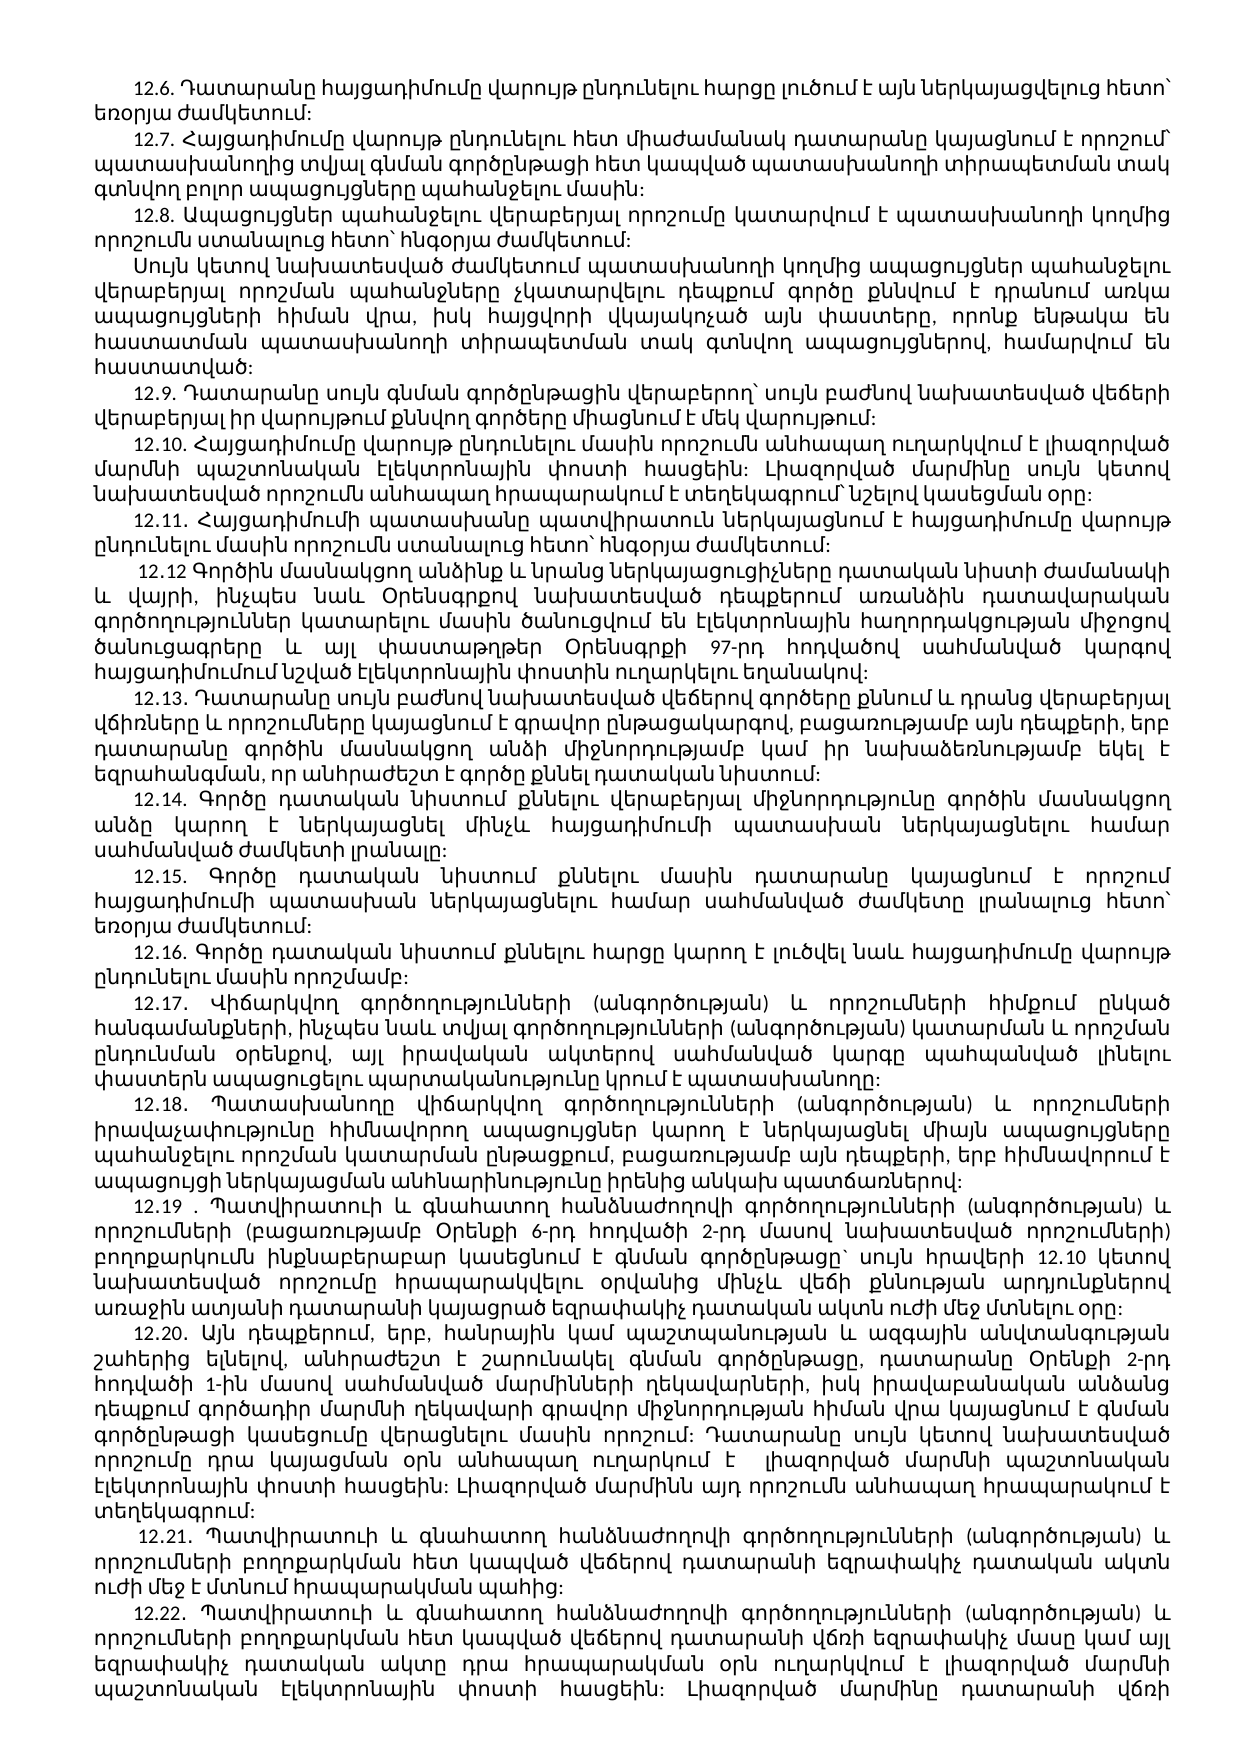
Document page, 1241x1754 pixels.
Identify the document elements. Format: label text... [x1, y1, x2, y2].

text Սույն կետով նախատեսված ժամկետում պատասխանողի կողմից ապացույցներ պահանջելու վերաբերյալ որոշման պահանջները չկատարվելու դեպքում գործը քննվում է դրանում առկա ապացույցների հիման վրա, իսկ հայցվորի վկայակոչած այն փաստերը, որոնք ենթակա են հաստատման պատասխանողի տիրապետման տակ գտնվող ապացույցներով, համարվում են հաստատված: [94, 253, 1171, 380]
text 12․15. Գործը դատական նիստում քննելու մասին դատարանը կայացնում է որոշում հայցադիմումի պատասխան ներկայացնելու համար սահմանված ժամկետը լրանալուց հետո՝ եռօրյա ժամկետում: [94, 863, 1171, 939]
text 12.6. Դատարանը հայցադիմումը վարույթ ընդունելու հարցը լուծում է այն ներկայացվելուց հետո՝ եռօրյա ժամկետում: [94, 75, 1171, 126]
text 12․16. Գործը դատական նիստում քննելու հարցը կարող է լուծվել նաև հայցադիմումը վարույթ ընդունելու մասին որոշմամբ: [94, 939, 1171, 990]
text 12.7. Հայցադիմումը վարույթ ընդունելու հետ միաժամանակ դատարանը կայացնում է որոշում՝ պատասխանողից տվյալ գնման գործընթացի հետ կապված պատասխանողի տիրապետման տակ գտնվող բոլոր ապացույցները պահանջելու մասին: [94, 126, 1171, 202]
text 12․9. Դատարանը սույն գնման գործընթացին վերաբերող՝ սույն բաժնով նախատեսված վեճերի վերաբերյալ իր վարույթում քննվող գործերը միացնում է մեկ վարույթում: [94, 380, 1171, 431]
text 12․21․ Պատվիրատուի և գնահատող հանձնաժողովի գործողությունների (անգործության) և որոշումների բողոքարկման հետ կապված վեճերով դատարանի եզրափակիչ դատական ակտն ուժի մեջ է մտնում հրապարակման պահից: [94, 1524, 1171, 1600]
text 12․10. Հայցադիմումը վարույթ ընդունելու մասին որոշումն անհապաղ ուղարկվում է լիազորված մարմնի պաշտոնական էլեկտրոնային փոստի հասցեին: Լիազորված մարմինը սույն կետով նախատեսված որոշումն անհապաղ հրապարակում է տեղեկագրում՝ նշելով կասեցման օրը: [94, 431, 1171, 507]
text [94, 1600, 1171, 1702]
text 12․20․ Այն դեպքերում, երբ, հանրային կամ պաշտպանության և ազգային անվտանգության շահերից ելնելով, անհրաժեշտ է շարունակել գնման գործընթացը, դատարանը Օրենքի 2-րդ հոդվածի 1-ին մասով սահմանված մարմինների ղեկավարների, իսկ իրավաբանական անձանց դեպքում գործադիր մարմնի ղեկավարի գրավոր միջնորդության հիման վրա կայացնում է գնման գործընթացի կասեցումը վերացնելու մասին որոշում: Դատարանը սույն կետով նախատեսված որոշումը դրա կայացման օրն անհապաղ ուղարկում է լիազորված մարմնի պաշտոնական էլեկտրոնային փոստի հասցեին: Լիազորված մարմինն այդ որոշումն անհապաղ հրապարակում է տեղեկագրում: [94, 1320, 1171, 1524]
text 12․11․ Հայցադիմումի պատասխանը պատվիրատուն ներկայացնում է հայցադիմումը վարույթ ընդունելու մասին որոշումն ստանալուց հետո՝ հնգօրյա ժամկետում: [94, 507, 1171, 558]
text 12․14. Գործը դատական նիստում քննելու վերաբերյալ միջնորդությունը գործին մասնակցող անձը կարող է ներկայացնել մինչև հայցադիմումի պատասխան ներկայացնելու համար սահմանված ժամկետի լրանալը: [94, 787, 1171, 863]
text 12․12 Գործին մասնակցող անձինք և նրանց ներկայացուցիչները դատական նիստի ժամանակի և վայրի, ինչպես նաև Օրենսգրքով նախատեսված դեպքերում առանձին դատավարական գործողություններ կատարելու մասին ծանուցվում են էլեկտրոնային հաղորդակցության միջոցով ծանուցագրերը և այլ փաստաթղթեր Օրենսգրքի 97-րդ հոդվածով սահմանված կարգով հայցադիմումում նշված էլեկտրոնային փոստին ուղարկելու եղանակով: [94, 558, 1171, 685]
text 12.8. Ապացույցներ պահանջելու վերաբերյալ որոշումը կատարվում է պատասխանողի կողմից որոշումն ստանալուց հետո՝ հնգօրյա ժամկետում: [94, 202, 1171, 253]
text 12․17․ Վիճարկվող գործողությունների (անգործության) և որոշումների հիմքում ընկած հանգամանքների, ինչպես նաև տվյալ գործողությունների (անգործության) կատարման և որոշման ընդունման օրենքով, այլ իրավական ակտերով սահմանված կարգը պահպանված լինելու փաստերն ապացուցելու պարտականությունը կրում է պատասխանողը: [94, 990, 1171, 1092]
text 12․19 . Պատվիրատուի և գնահատող հանձնաժողովի գործողությունների (անգործության) և որոշումների (բացառությամբ Օրենքի 6-րդ հոդվածի 2-րդ մասով նախատեսված որոշումների) բողոքարկումն ինքնաբերաբար կասեցնում է գնման գործընթացը` սույն հրավերի 12․10 կետով նախատեսված որոշումը հրապարակվելու օրվանից մինչև վեճի քննության արդյունքներով առաջին ատյանի դատարանի կայացրած եզրափակիչ դատական ակտն ուժի մեջ մտնելու օրը: [94, 1193, 1171, 1320]
text 12․13․ Դատարանը սույն բաժնով նախատեսված վեճերով գործերը քննում և դրանց վերաբերյալ վճիռները և որոշումները կայացնում է գրավոր ընթացակարգով, բացառությամբ այն դեպքերի, երբ դատարանը գործին մասնակցող անձի միջնորդությամբ կամ իր նախաձեռնությամբ եկել է եզրահանգման, որ անհրաժեշտ է գործը քննել դատական նիստում: [94, 685, 1171, 787]
text 12․18․ Պատասխանողը վիճարկվող գործողությունների (անգործության) և որոշումների իրավաչափությունը հիմնավորող ապացույցներ կարող է ներկայացնել միայն ապացույցները պահանջելու որոշման կատարման ընթացքում, բացառությամբ այն դեպքերի, երբ հիմնավորում է ապացույցի ներկայացման անհնարինությունը իրենից անկախ պատճառներով: [94, 1092, 1171, 1193]
